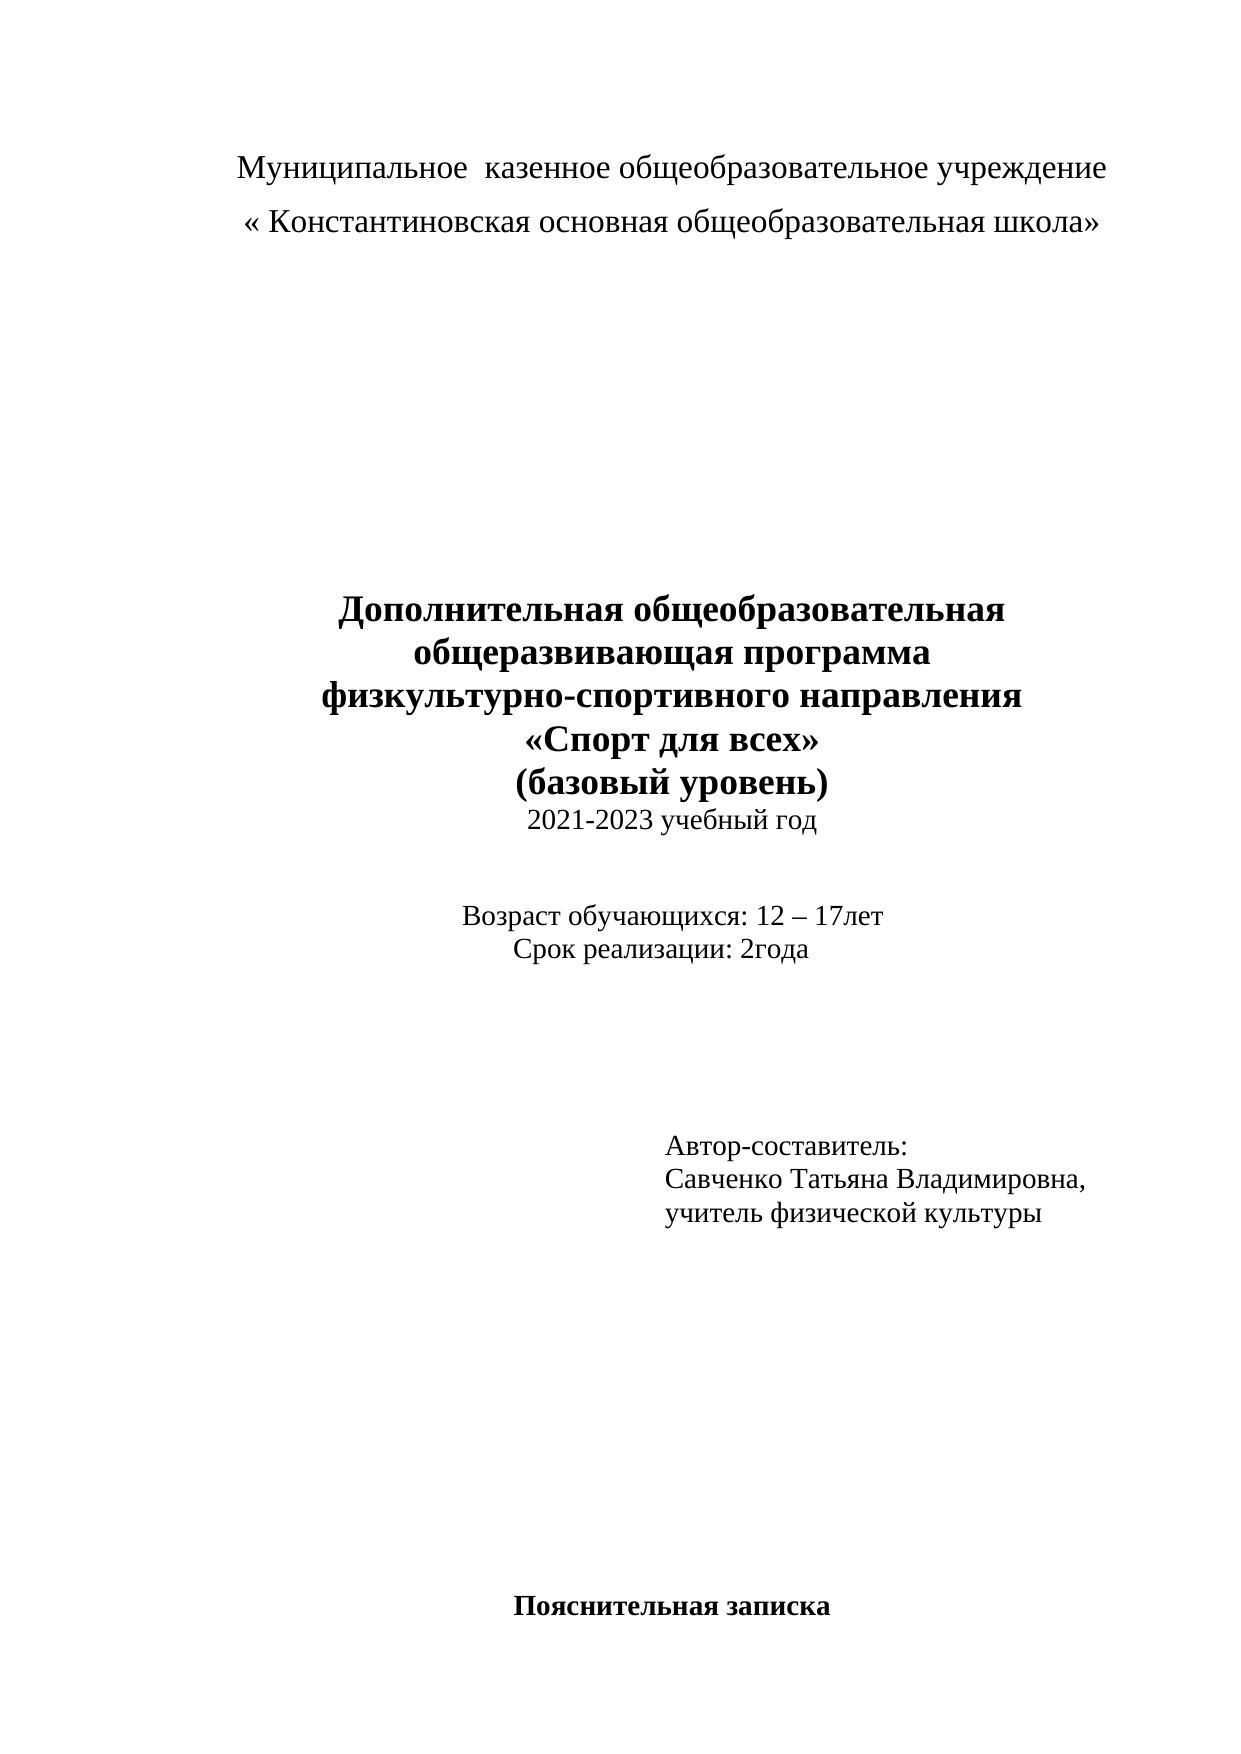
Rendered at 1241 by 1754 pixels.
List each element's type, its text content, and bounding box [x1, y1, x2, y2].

text Срок реализации: 2года [192, 932, 1152, 965]
text Дополнительная общеобразовательная общеразвивающая программа [192, 587, 1152, 673]
text физкультурно-спортивного направления [192, 673, 1152, 716]
text Автор-составитель: [664, 1128, 1152, 1162]
text Савченко Татьяна Владимировна, [664, 1162, 1152, 1195]
text Муниципальное казенное общеобразовательное учреждение [192, 147, 1152, 185]
text Пояснительная записка [192, 1588, 1152, 1622]
text «Спорт для всех» [192, 716, 1152, 759]
text « Константиновская основная общеобразовательная школа» [192, 201, 1152, 239]
text Возраст обучающихся: 12 – 17лет [192, 898, 1152, 932]
text 2021-2023 учебный год [192, 802, 1152, 836]
text учитель физической культуры [664, 1195, 1152, 1229]
text (базовый уровень) [192, 759, 1152, 802]
